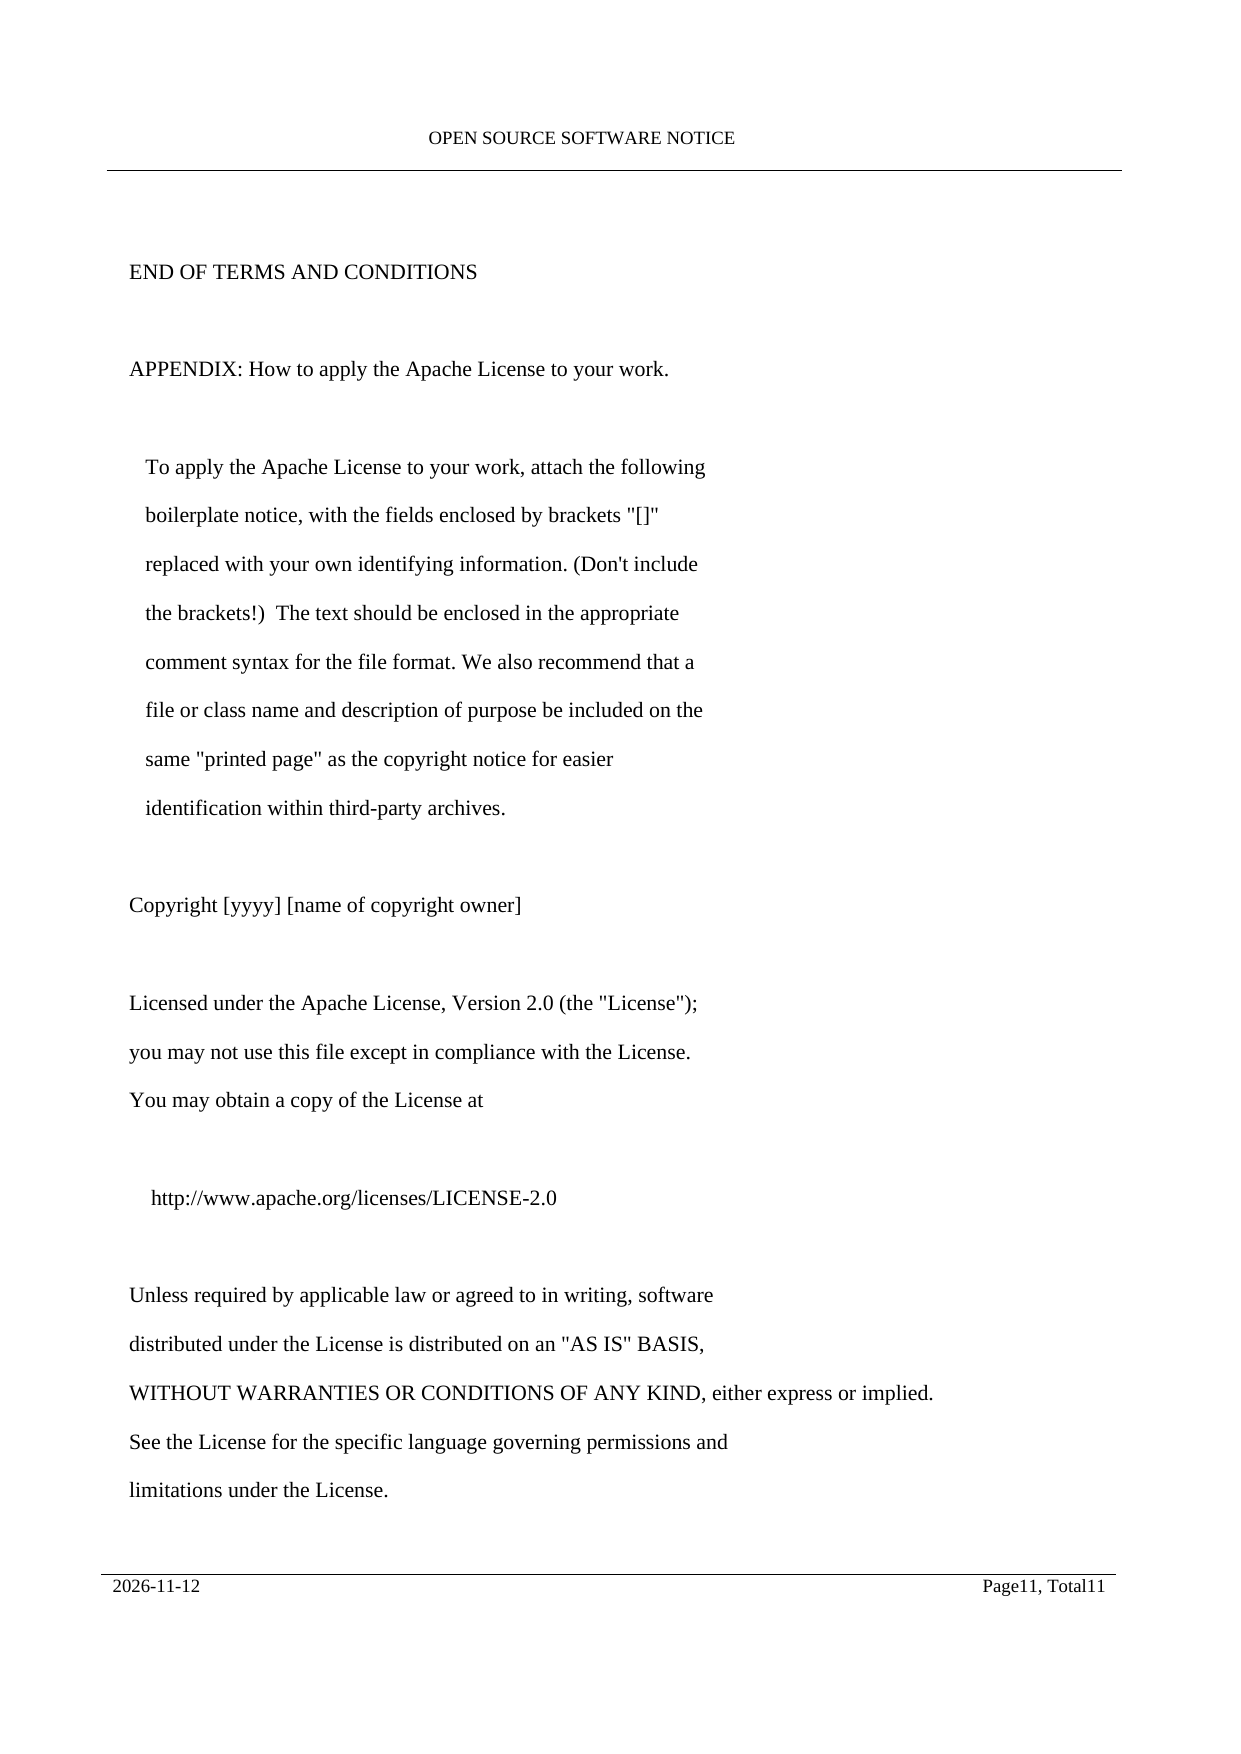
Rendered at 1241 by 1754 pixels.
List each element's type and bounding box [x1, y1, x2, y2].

text [112, 206, 1128, 1506]
